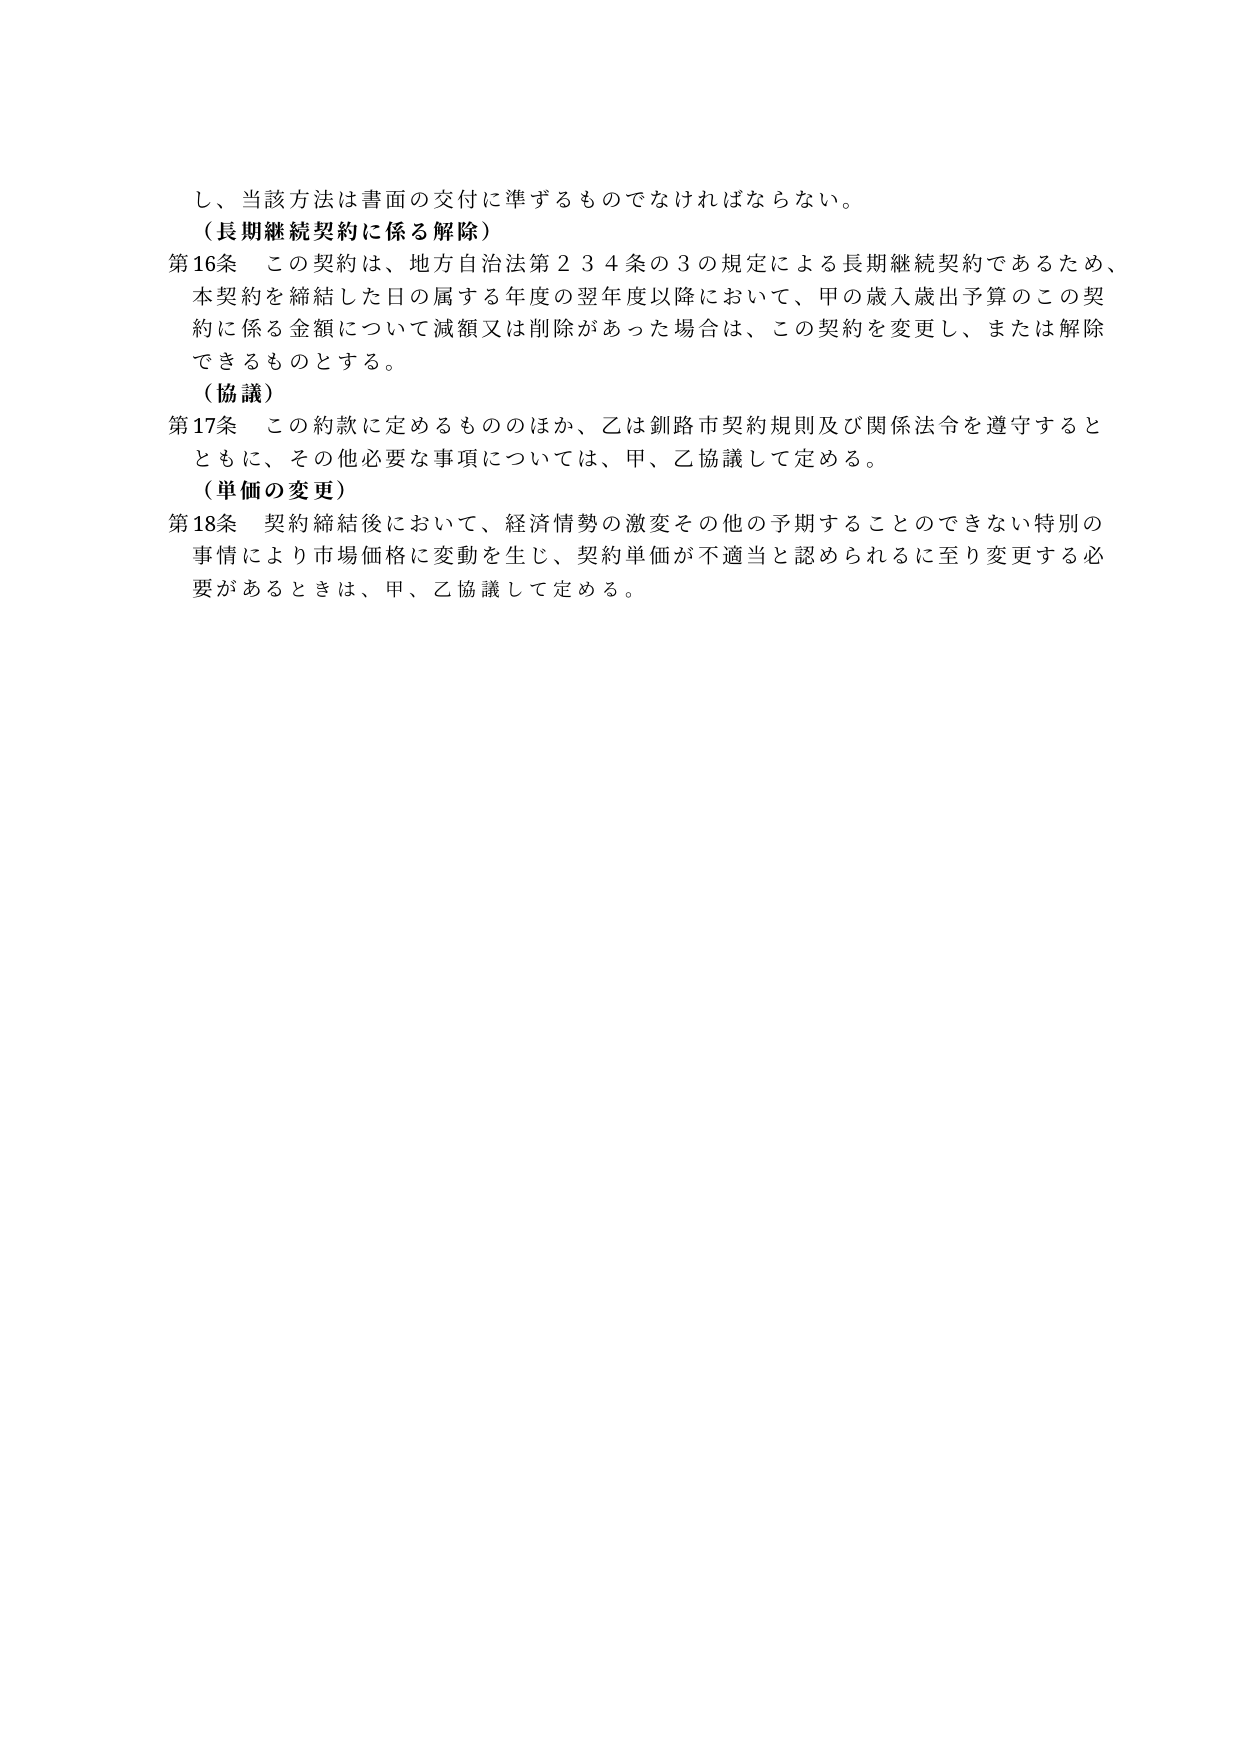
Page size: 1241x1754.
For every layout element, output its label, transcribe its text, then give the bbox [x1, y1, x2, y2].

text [168, 182, 1107, 214]
text 第18条 契約締結後において、経済情勢の激変その他の予期することのできない特別の事情により市場価格に変動を生じ、契約単価が不適当と認められるに至り変更する必要があるときは、甲、乙協議して定める。 [168, 506, 1107, 603]
text （単価の変更） [168, 473, 1107, 506]
text （協議） [168, 376, 1107, 409]
text 第17条 この約款に定めるもののほか、乙は釧路市契約規則及び関係法令を遵守するとともに、その他必要な事項については、甲、乙協議して定める。 [168, 409, 1107, 473]
text 第16条 この契約は、地方自治法第２３４条の３の規定による長期継続契約であるため、本契約を締結した日の属する年度の翌年度以降において、甲の歳入歳出予算のこの契約に係る金額について減額又は削除があった場合は、この契約を変更し、または解除できるものとする。 [168, 247, 1107, 376]
text （長期継続契約に係る解除） [168, 214, 1107, 247]
